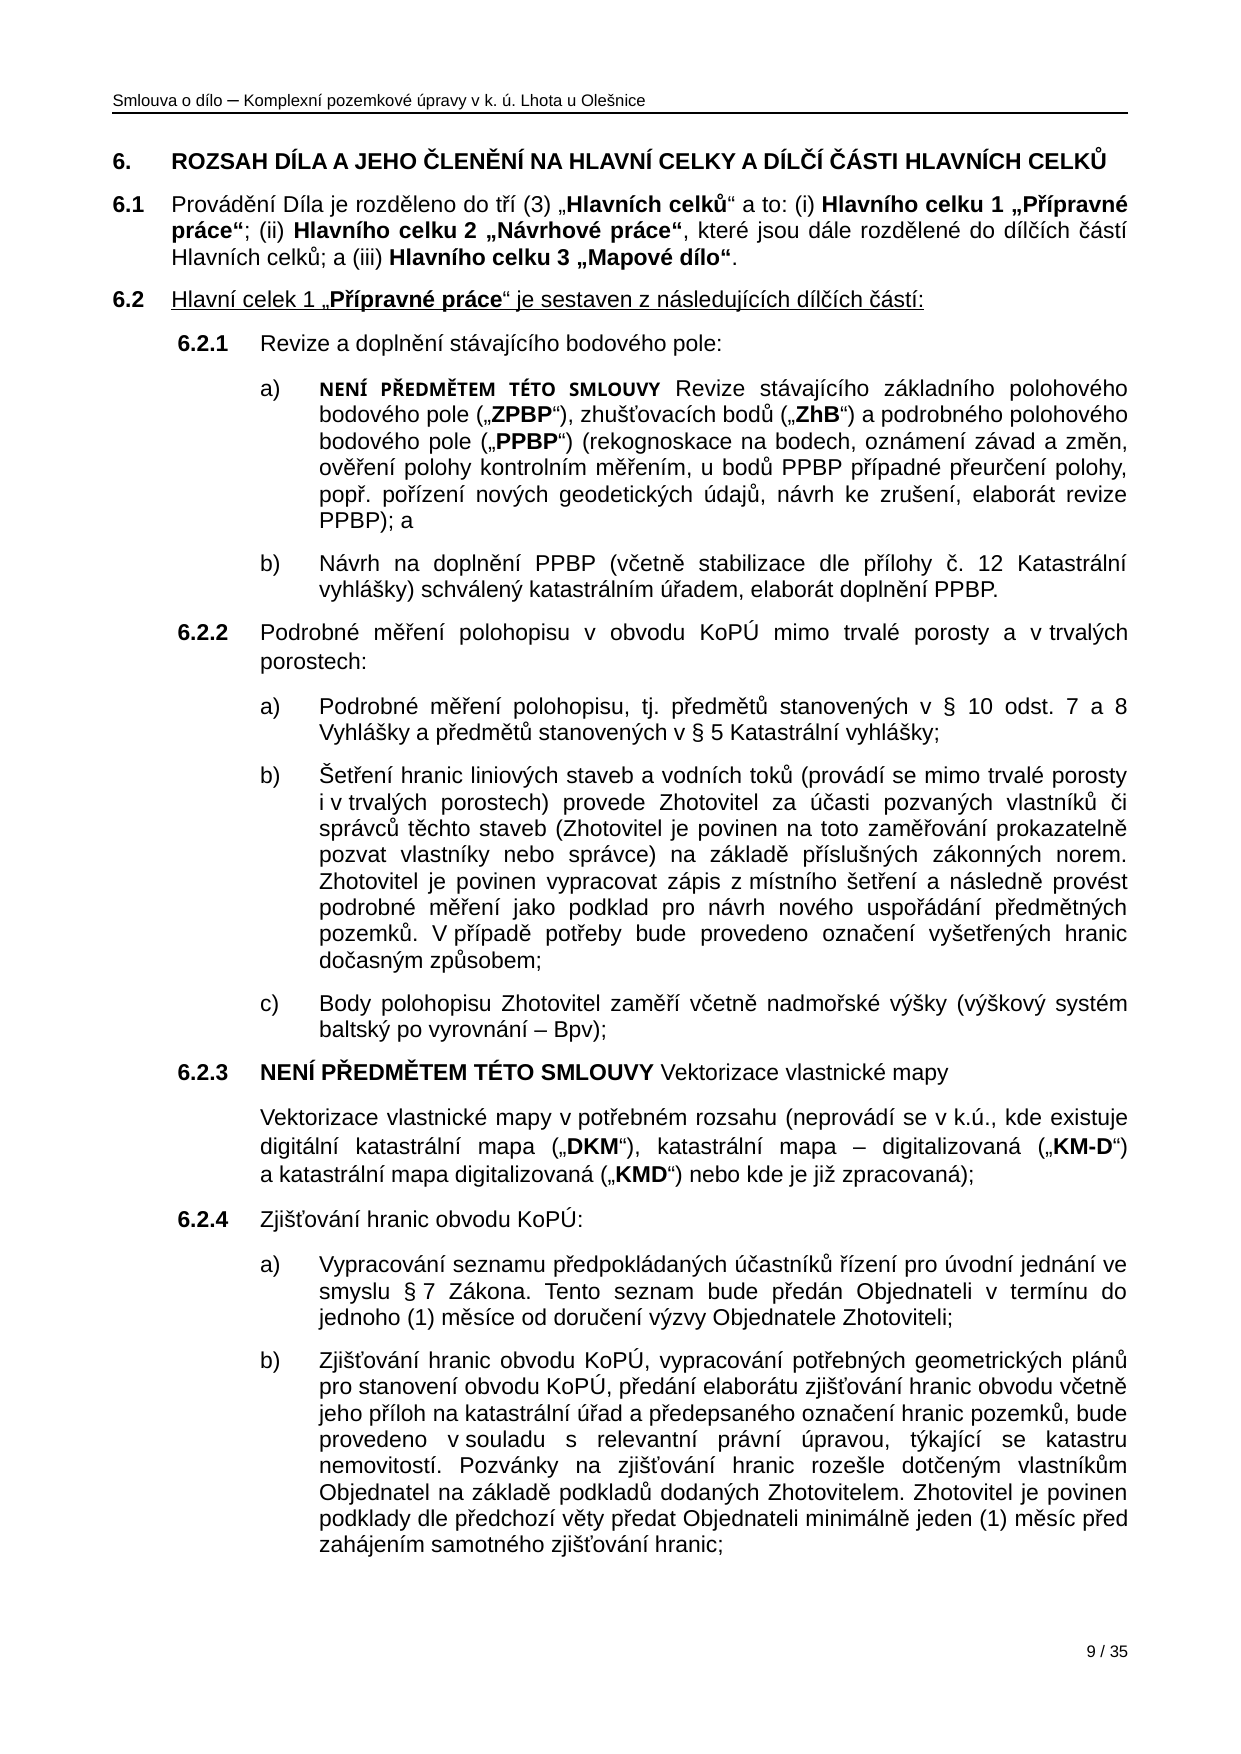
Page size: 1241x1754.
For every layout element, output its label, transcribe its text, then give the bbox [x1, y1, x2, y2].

list Body polohopisu Zhotovitel zaměří včetně nadmořské výšky (výškový systém baltský po vyrovnání – Bpv); [260, 990, 1128, 1042]
list Podrobné měření polohopisu, tj. předmětů stanovených v § 10 odst. 7 a 8 Vyhlášky a předmětů stanovených v § 5 Katastrální vyhlášky; [260, 693, 1128, 746]
text Revize a doplnění stávajícího bodového pole: [177, 329, 1128, 356]
text Provádění Díla je rozděleno do tří (3) „Hlavních celků“ a to: (i) Hlavního celku 1 „Přípravné práce“; (ii) Hlavního celku 2 „Návrhové práce“, které jsou dále rozdělené do dílčích částí Hlavních celků; a (iii) Hlavního celku 3 „Mapové dílo“. [112, 191, 1128, 270]
text Hlavní celek 1 „Přípravné práce“ je sestaven z následujících dílčích částí: [112, 286, 1128, 313]
list Návrh na doplnění PPBP (včetně stabilizace dle přílohy č. 12 Katastrální vyhlášky) schválený katastrálním úřadem, elaborát doplnění PPBP. [260, 550, 1128, 603]
list Vektorizace vlastnické mapy v potřebném rozsahu (neprovádí se v k.ú., kde existuje digitální katastrální mapa („DKM“), katastrální mapa – digitalizovaná („KM-D“) a katastrální mapa digitalizovaná („KMD“) nebo kde je již zpracovaná); [260, 1104, 1128, 1187]
text Podrobné měření polohopisu v obvodu KoPÚ mimo trvalé porosty a v trvalých porostech: [177, 619, 1128, 674]
list Zjišťování hranic obvodu KoPÚ, vypracování potřebných geometrických plánů pro stanovení obvodu KoPÚ, předání elaborátu zjišťování hranic obvodu včetně jeho příloh na katastrální úřad a předepsaného označení hranic pozemků, bude provedeno v souladu s relevantní právní úpravou, týkající se katastru nemovitostí. Pozvánky na zjišťování hranic rozešle dotčeným vlastníkům Objednatel na základě podkladů dodaných Zhotovitelem. Zhotovitel je povinen podklady dle předchozí věty předat Objednateli minimálně jeden (1) měsíc před zahájením samotného zjišťování hranic; [260, 1347, 1128, 1558]
list NENÍ PŘEDMĚTEM TÉTO SMLOUVY Revize stávajícího základního polohového bodového pole („ZPBP“), zhušťovacích bodů („ZhB“) a podrobného polohového bodového pole („PPBP“) (rekognoskace na bodech, oznámení závad a změn, ověření polohy kontrolním měřením, u bodů PPBP případné přeurčení polohy, popř. pořízení nových geodetických údajů, návrh ke zrušení, elaborát revize PPBP); a [260, 374, 1128, 533]
text NENÍ PŘEDMĚTEM TÉTO SMLOUVY Vektorizace vlastnické mapy [177, 1059, 1128, 1085]
text Rozsah díla a jeho členění na hlavní celky a dílčí části Hlavních celků [112, 148, 1128, 174]
list Vypracování seznamu předpokládaných účastníků řízení pro úvodní jednání ve smyslu § 7 Zákona. Tento seznam bude předán Objednateli v termínu do jednoho (1) měsíce od doručení výzvy Objednatele Zhotoviteli; [260, 1251, 1128, 1330]
text Zjišťování hranic obvodu KoPÚ: [177, 1206, 1128, 1232]
list Šetření hranic liniových staveb a vodních toků (provádí se mimo trvalé porosty i v trvalých porostech) provede Zhotovitel za účasti pozvaných vlastníků či správců těchto staveb (Zhotovitel je povinen na toto zaměřování prokazatelně pozvat vlastníky nebo správce) na základě příslušných zákonných norem. Zhotovitel je povinen vypracovat zápis z místního šetření a následně provést podrobné měření jako podklad pro návrh nového uspořádání předmětných pozemků. V případě potřeby bude provedeno označení vyšetřených hranic dočasným způsobem; [260, 762, 1128, 973]
